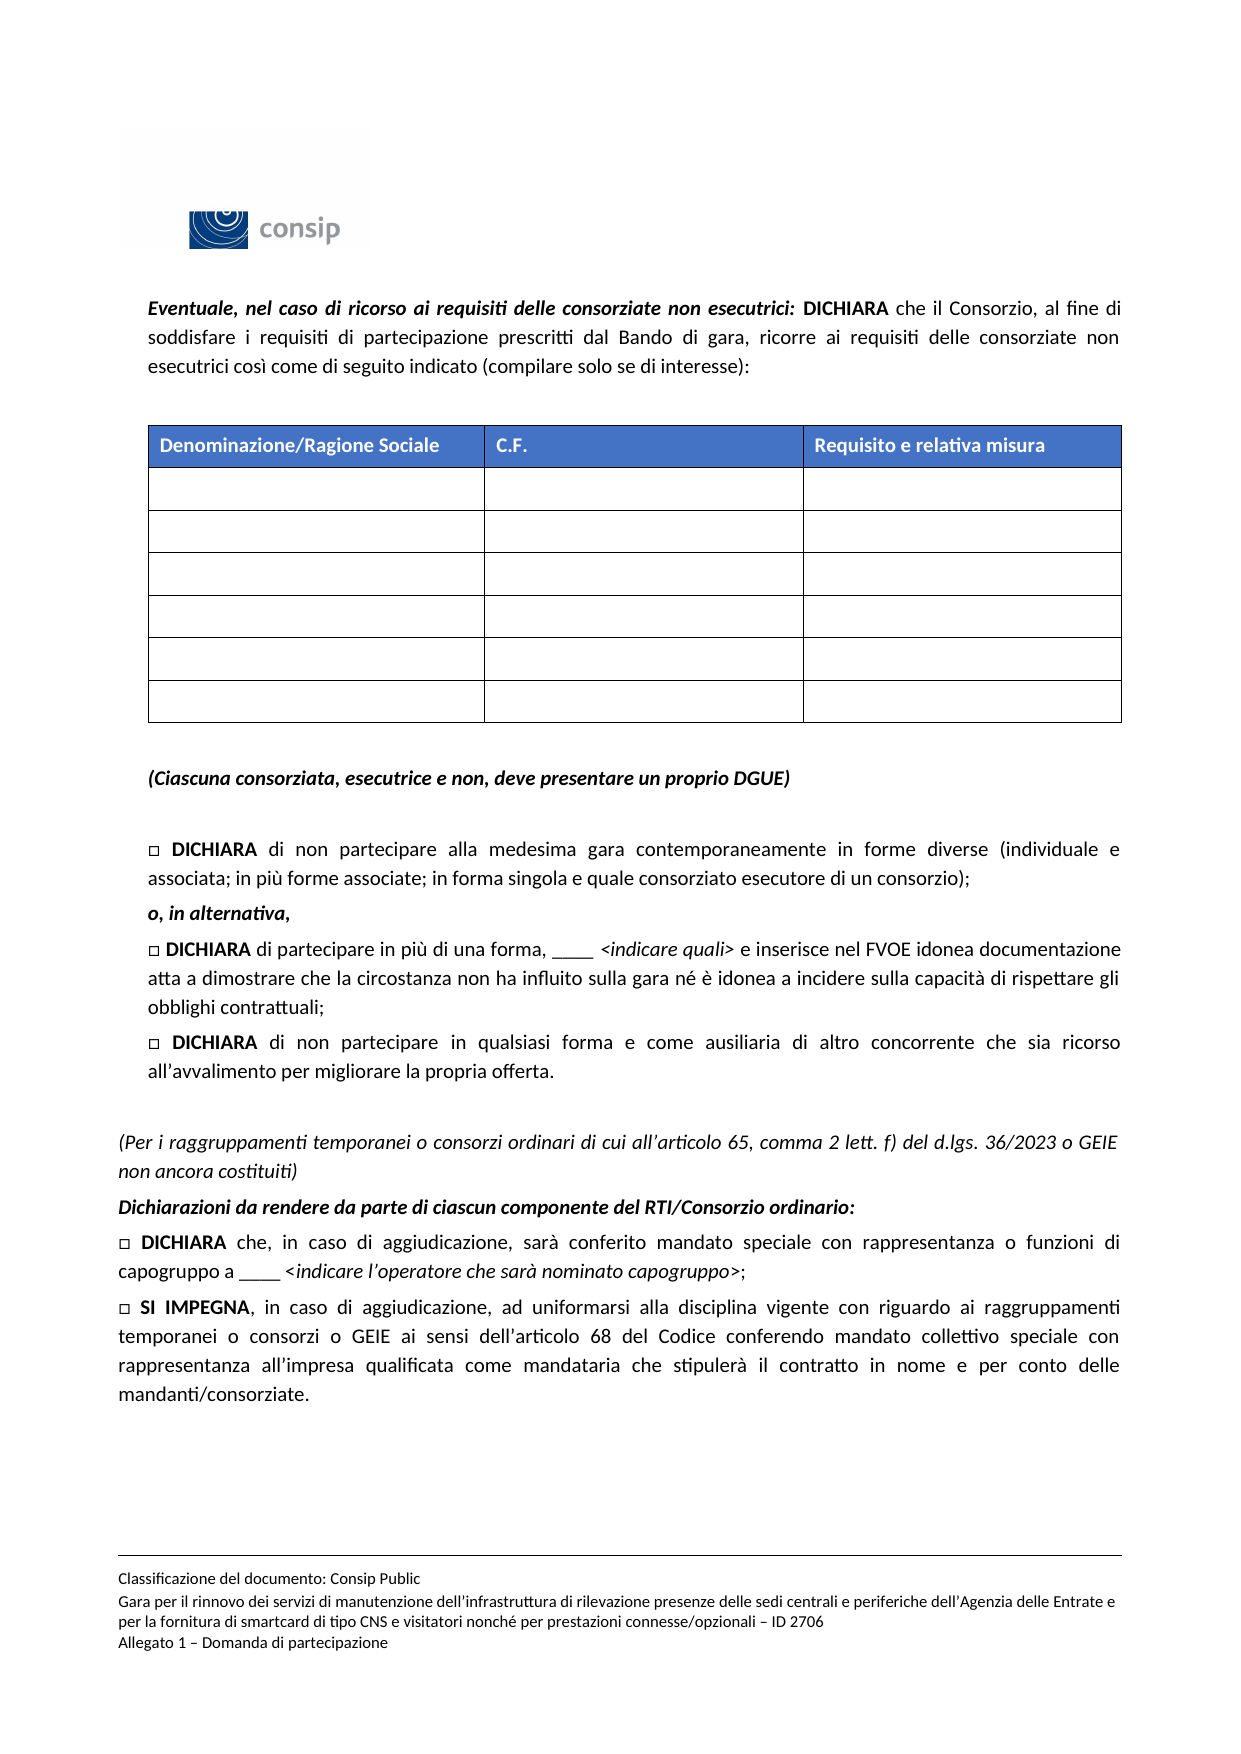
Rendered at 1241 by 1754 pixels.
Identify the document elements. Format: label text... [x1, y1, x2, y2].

text o, in alternativa, [133, 900, 1122, 926]
table_cell [804, 468, 1121, 510]
table_cell [485, 511, 803, 552]
table_header Denominazione/Ragione Sociale [149, 426, 484, 467]
table_cell [149, 511, 484, 552]
table_header Requisito e relativa misura [804, 426, 1121, 467]
text Eventuale, nel caso di ricorso ai requisiti delle consorziate non esecutrici: DICHIARA che il Consorzio, al fine di soddisfare i requisiti di partecipazione prescritti dal Bando di gara, ricorre ai requisiti delle consorziate non esecutrici così come di seguito indicato (compilare solo se di interesse): [148, 295, 1122, 379]
picture [118, 129, 372, 248]
text □ DICHIARA di non partecipare in qualsiasi forma e come ausiliaria di altro concorrente che sia ricorso all’avvalimento per migliorare la propria offerta. [148, 1029, 1122, 1084]
table_cell [149, 681, 484, 722]
table_cell [804, 511, 1121, 552]
table_cell [485, 638, 803, 680]
table_cell [149, 553, 484, 595]
text □ DICHIARA che, in caso di aggiudicazione, sarà conferito mandato speciale con rappresentanza o funzioni di capogruppo a ____ <indicare l’operatore che sarà nominato capogruppo>; [118, 1229, 1122, 1284]
table_cell [804, 681, 1121, 722]
table_cell [485, 596, 803, 637]
text □ DICHIARA di partecipare in più di una forma, ____ <indicare quali> e inserisce nel FVOE idonea documentazione atta a dimostrare che la circostanza non ha influito sulla gara né è idonea a incidere sulla capacità di rispettare gli obblighi contrattuali; [148, 936, 1122, 1019]
text □ SI IMPEGNA, in caso di aggiudicazione, ad uniformarsi alla disciplina vigente con riguardo ai raggruppamenti temporanei o consorzi o GEIE ai sensi dell’articolo 68 del Codice conferendo mandato collettivo speciale con rappresentanza all’impresa qualificata come mandataria che stipulerà il contratto in nome e per conto delle mandanti/consorziate. [118, 1294, 1122, 1407]
table_cell [804, 553, 1121, 595]
text (Ciascuna consorziata, esecutrice e non, deve presentare un proprio DGUE) [148, 765, 1122, 790]
table_header C.F. [485, 426, 803, 467]
table_cell [485, 681, 803, 722]
table_cell [149, 638, 484, 680]
table_cell [804, 638, 1121, 680]
table_cell [149, 468, 484, 510]
text (Per i raggruppamenti temporanei o consorzi ordinari di cui all’articolo 65, comma 2 lett. f) del d.lgs. 36/2023 o GEIE non ancora costituiti) [118, 1129, 1122, 1184]
table_cell [485, 468, 803, 510]
table_cell [804, 596, 1121, 637]
table_cell [485, 553, 803, 595]
text Dichiarazioni da rendere da parte di ciascun componente del RTI/Consorzio ordinario: [118, 1194, 1122, 1219]
table_cell [149, 596, 484, 637]
text □ DICHIARA di non partecipare alla medesima gara contemporaneamente in forme diverse (individuale e associata; in più forme associate; in forma singola e quale consorziato esecutore di un consorzio); [148, 836, 1122, 890]
